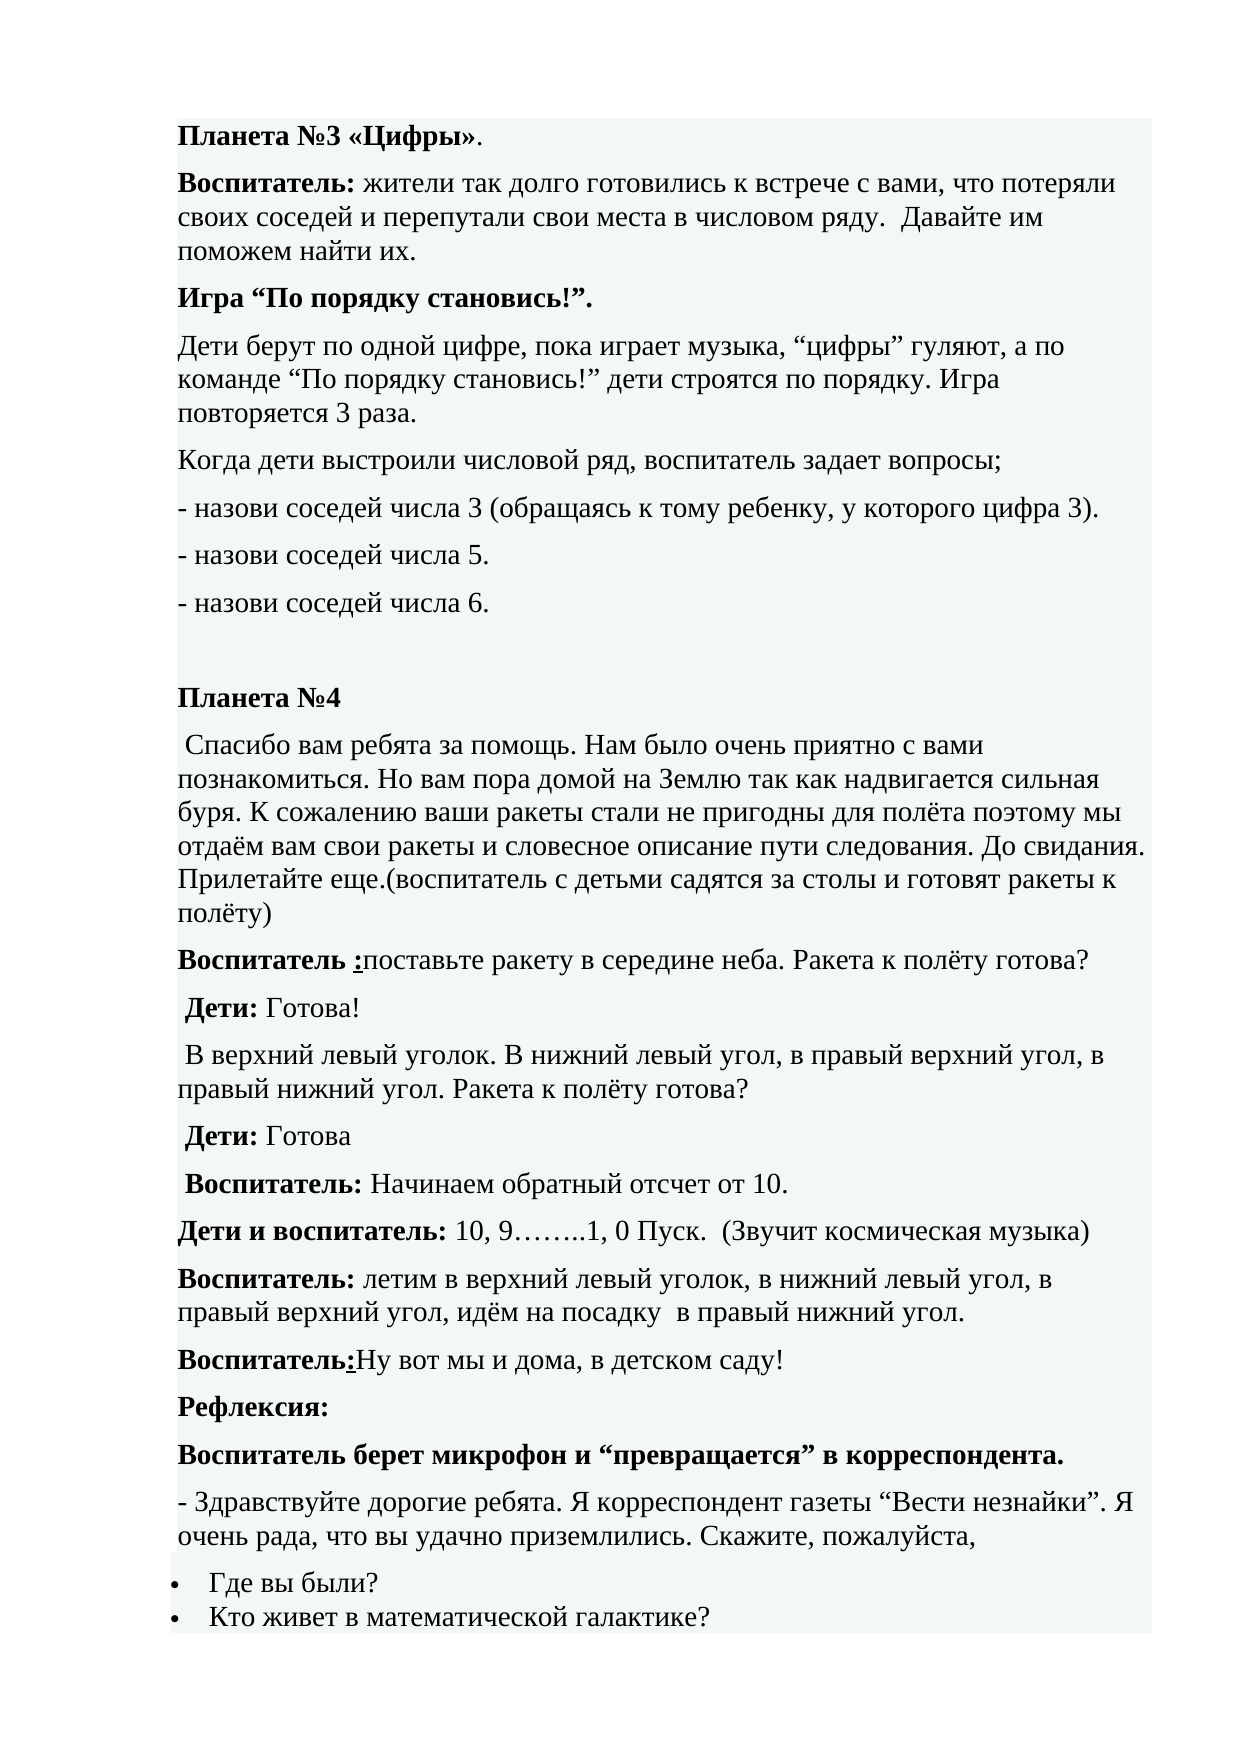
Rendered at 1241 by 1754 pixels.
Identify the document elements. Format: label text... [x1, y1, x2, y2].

text Игра “По порядку становись!”. [177, 280, 1152, 314]
text В верхний левый уголок. В нижний левый угол, в правый верхний угол, в правый нижний угол. Ракета к полёту готова? [177, 1037, 1152, 1104]
text Воспитатель: Начинаем обратный отсчет от 10. [177, 1166, 1152, 1199]
list Где вы были? [171, 1566, 1152, 1599]
text Планета №3 «Цифры». [177, 118, 1152, 152]
text Рефлексия: [177, 1389, 1152, 1423]
text - Здравствуйте дорогие ребята. Я корреспондент газеты “Вести незнайки”. Я очень рада, что вы удачно приземлились. Скажите, пожалуйста, [177, 1484, 1152, 1552]
text - назови соседей числа 6. [177, 585, 1152, 618]
text Когда дети выстроили числовой ряд, воспитатель задает вопросы; [177, 442, 1152, 476]
text Воспитатель: жители так долго готовились к встрече с вами, что потеряли своих соседей и перепутали свои места в числовом ряду. Давайте им поможем найти их. [177, 166, 1152, 266]
text Спасибо вам ребята за помощь. Нам было очень приятно с вами познакомиться. Но вам пора домой на Землю так как надвигается сильная буря. К сожалению ваши ракеты стали не пригодны для полёта поэтому мы отдаём вам свои ракеты и словесное описание пути следования. До свидания. Прилетайте еще.(воспитатель с детьми садятся за столы и готовят ракеты к полёту) [177, 727, 1152, 928]
text Воспитатель: летим в верхний левый уголок, в нижний левый угол, в правый верхний угол, идём на посадку в правый нижний угол. [177, 1261, 1152, 1328]
text Воспитатель берет микрофон и “превращается” в корреспондента. [177, 1437, 1152, 1471]
text Дети: Готова [177, 1118, 1152, 1152]
list Кто живет в математической галактике? [171, 1599, 1152, 1633]
text Дети: Готова! [177, 990, 1152, 1023]
text Планета №4 [177, 680, 1152, 713]
text Дети берут по одной цифре, пока играет музыка, “цифры” гуляют, а по команде “По порядку становись!” дети строятся по порядку. Игра повторяется 3 раза. [177, 328, 1152, 428]
text Воспитатель:Ну вот мы и дома, в детском саду! [177, 1342, 1152, 1376]
text - назови соседей числа 5. [177, 537, 1152, 571]
text - назови соседей числа 3 (обращаясь к тому ребенку, у которого цифра 3). [177, 490, 1152, 523]
text Воспитатель :поставьте ракету в середине неба. Ракета к полёту готова? [177, 942, 1152, 976]
text Дети и воспитатель: 10, 9……..1, 0 Пуск. (Звучит космическая музыка) [177, 1213, 1152, 1247]
